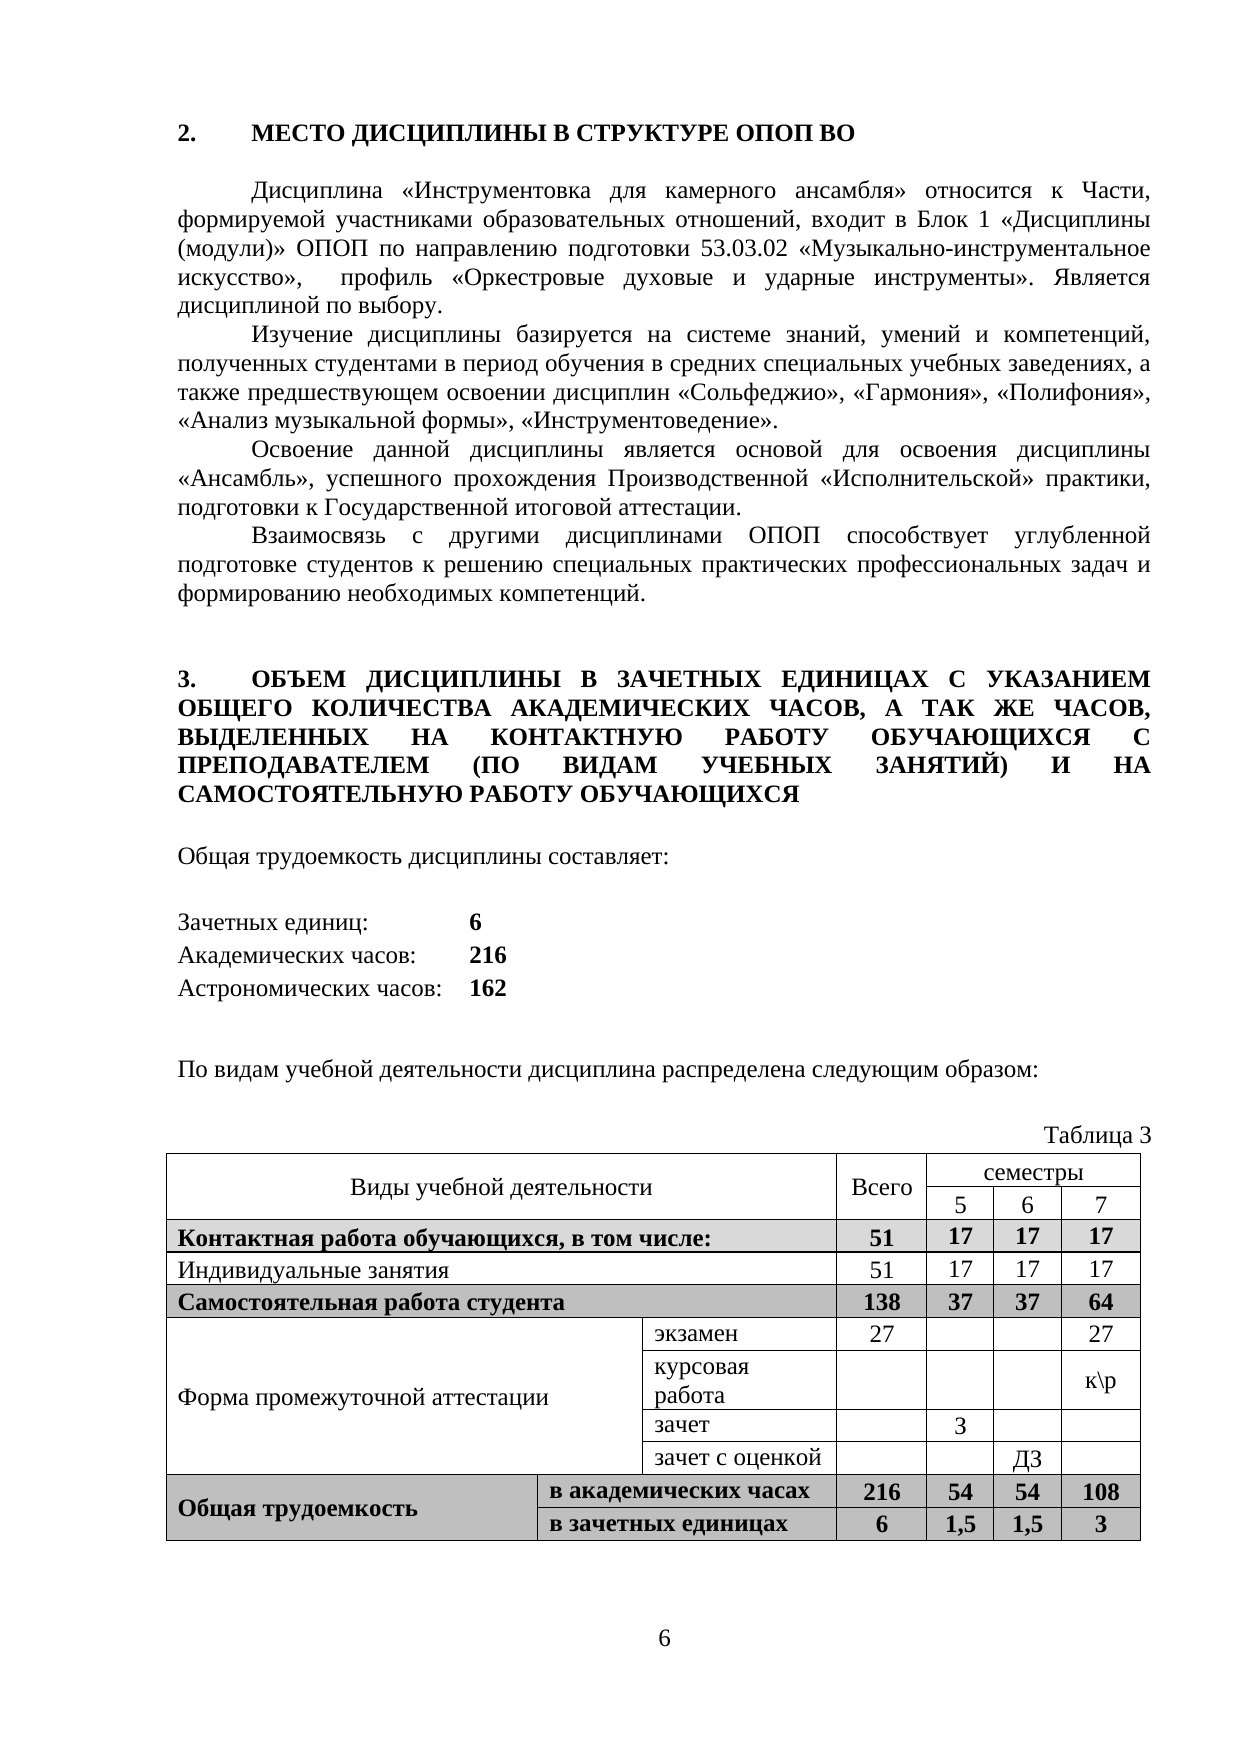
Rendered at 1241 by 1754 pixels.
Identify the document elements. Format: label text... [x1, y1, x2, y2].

table_cell 17 [927, 1253, 993, 1284]
table_cell Индивидуальные занятия [167, 1253, 836, 1284]
table_cell 6 [837, 1508, 926, 1540]
table_cell в зачетных единицах [538, 1508, 836, 1540]
table_cell 216 [837, 1475, 926, 1507]
table_cell [927, 1318, 993, 1350]
table_cell 1,5 [994, 1508, 1061, 1540]
table_cell [837, 1410, 926, 1441]
table_cell курсовая работа [643, 1351, 836, 1408]
table_cell [837, 1351, 926, 1408]
table_cell 27 [1062, 1318, 1140, 1350]
table_cell Общая трудоемкость [167, 1475, 537, 1540]
table_cell 51 [837, 1220, 926, 1251]
table_cell 17 [1062, 1220, 1140, 1251]
table_cell зачет [643, 1410, 836, 1441]
table_cell Контактная работа обучающихся, в том числе: [167, 1220, 836, 1251]
table_cell Академических часов: [166, 940, 458, 973]
table_cell 54 [927, 1475, 993, 1507]
table_cell [837, 1442, 926, 1474]
subtitle ОБЪЕМ ДИСЦИПЛИНЫ В ЗАЧЕТНЫХ ЕДИНИЦАХ С УКАЗАНИЕМ ОБЩЕГО КОЛИЧЕСТВА АКАДЕМИЧЕСКИХ ЧАСОВ, А ТАК ЖЕ ЧАСОВ, ВЫДЕЛЕННЫХ НА КОНТАКТНУЮ РАБОТУ ОБУЧАЮЩИХСЯ С ПРЕПОДАВАТЕЛЕМ (ПО ВИДАМ УЧЕБНЫХ ЗАНЯТИЙ) И НА САМОСТОЯТЕЛЬНУЮ РАБОТУ ОБУЧАЮЩИХСЯ [177, 664, 1152, 808]
table_cell ДЗ [994, 1442, 1061, 1474]
table_header Виды учебной деятельности [167, 1154, 836, 1219]
table_header Зачетных единиц: [166, 907, 458, 940]
table_cell 17 [1062, 1253, 1140, 1284]
table_cell к\р [1062, 1351, 1140, 1408]
table_cell 17 [994, 1253, 1061, 1284]
text Таблица 3 [177, 1120, 1152, 1149]
text По видам учебной деятельности дисциплина распределена следующим образом: [177, 1054, 1152, 1083]
table_cell Астрономических часов: [166, 973, 458, 1006]
table_cell в академических часах [538, 1475, 836, 1507]
table_cell 17 [927, 1220, 993, 1251]
table_header Всего [837, 1154, 926, 1219]
table_cell 108 [1062, 1475, 1140, 1507]
table_cell 51 [837, 1253, 926, 1284]
table_cell 17 [994, 1220, 1061, 1251]
table_cell экзамен [643, 1318, 836, 1350]
list Освоение данной дисциплины является основой для освоения дисциплины «Ансамбль», успешного прохождения Производственной «Исполнительской» практики, подготовки к Государственной итоговой аттестации. [177, 434, 1152, 521]
text Общая трудоемкость дисциплины составляет: [177, 841, 1152, 870]
table_cell [994, 1318, 1061, 1350]
table_cell [994, 1410, 1061, 1441]
table_cell 64 [1062, 1285, 1140, 1317]
table_header семестры [927, 1154, 1140, 1186]
table_cell 1,5 [927, 1508, 993, 1540]
table_cell 6 [994, 1187, 1061, 1219]
table_cell 3 [1062, 1508, 1140, 1540]
table_cell [1062, 1410, 1140, 1441]
table_cell [994, 1351, 1061, 1408]
table_cell 216 [458, 940, 1163, 973]
table_cell 54 [994, 1475, 1061, 1507]
table_cell 5 [927, 1187, 993, 1219]
table_cell [927, 1442, 993, 1474]
table_cell [927, 1351, 993, 1408]
table_cell Самостоятельная работа студента [167, 1285, 836, 1317]
table_cell [1062, 1442, 1140, 1474]
table_cell 138 [837, 1285, 926, 1317]
list Дисциплина «Инструментовка для камерного ансамбля» относится к Части, формируемой участниками образовательных отношений, входит в Блок 1 «Дисциплины (модули)» ОПОП по направлению подготовки 53.03.02 «Музыкально-инструментальное искусство», профиль «Оркестровые духовые и ударные инструменты». Является дисциплиной по выбору. [177, 176, 1152, 319]
table_cell 27 [837, 1318, 926, 1350]
list Изучение дисциплины базируется на системе знаний, умений и компетенций, полученных студентами в период обучения в средних специальных учебных заведениях, а также предшествующем освоении дисциплин «Сольфеджио», «Гармония», «Полифония», «Анализ музыкальной формы», «Инструментоведение». [177, 319, 1152, 434]
table_cell 37 [927, 1285, 993, 1317]
table_cell зачет с оценкой [643, 1442, 836, 1474]
table_header 6 [458, 907, 1163, 940]
subtitle МЕСТО ДИСЦИПЛИНЫ В СТРУКТУРЕ ОПОП ВО [177, 118, 1152, 147]
table_cell 162 [458, 973, 1163, 1006]
table_cell 7 [1062, 1187, 1140, 1219]
table_cell З [927, 1410, 993, 1441]
table_cell Форма промежуточной аттестации [167, 1318, 642, 1474]
table_cell 37 [994, 1285, 1061, 1317]
list Взаимосвязь с другими дисциплинами ОПОП способствует углубленной подготовке студентов к решению специальных практических профессиональных задач и формированию необходимых компетенций. [177, 521, 1152, 607]
